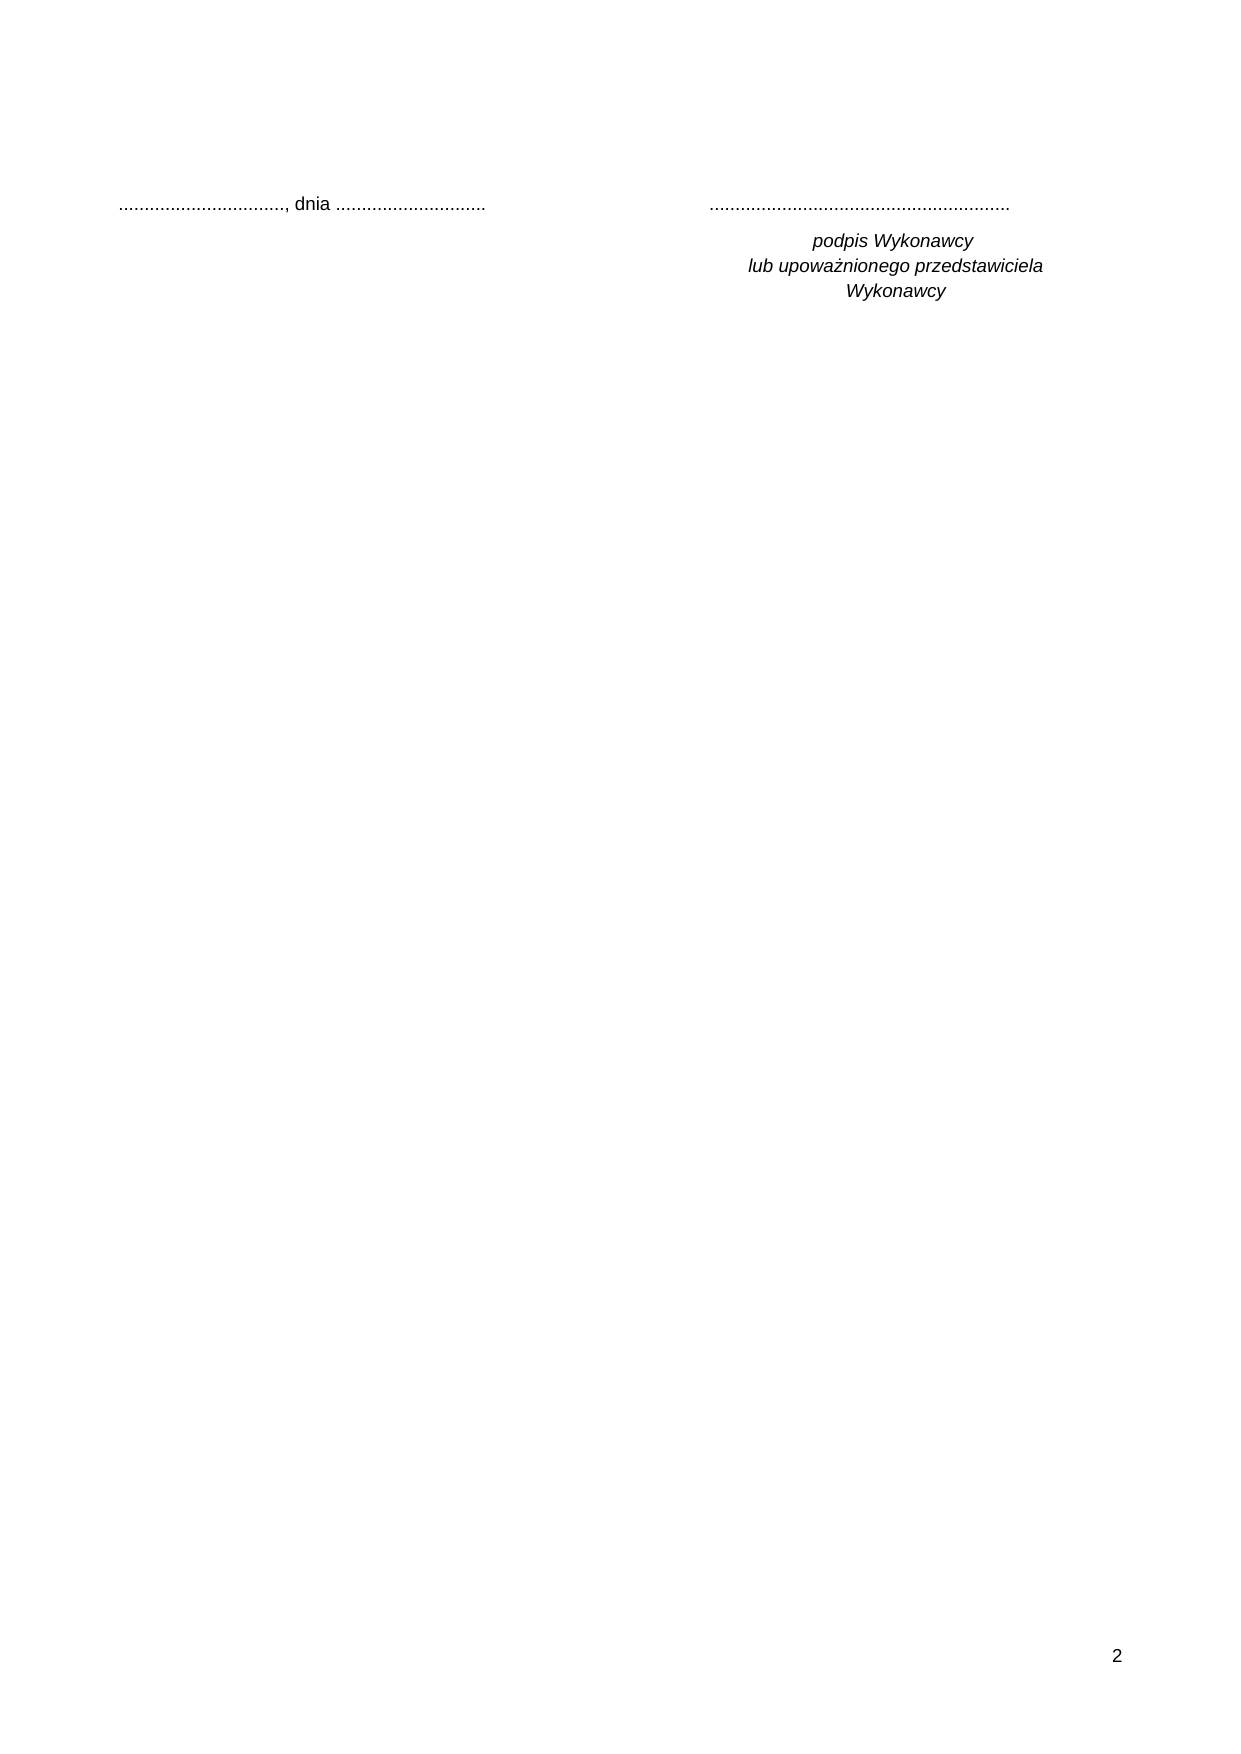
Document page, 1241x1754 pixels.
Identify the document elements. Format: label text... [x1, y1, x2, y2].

text ................................, dnia ............................. .......................................................... [118, 193, 1082, 214]
text podpis Wykonawcy lub upoważnionego przedstawiciela Wykonawcy [709, 230, 1082, 301]
